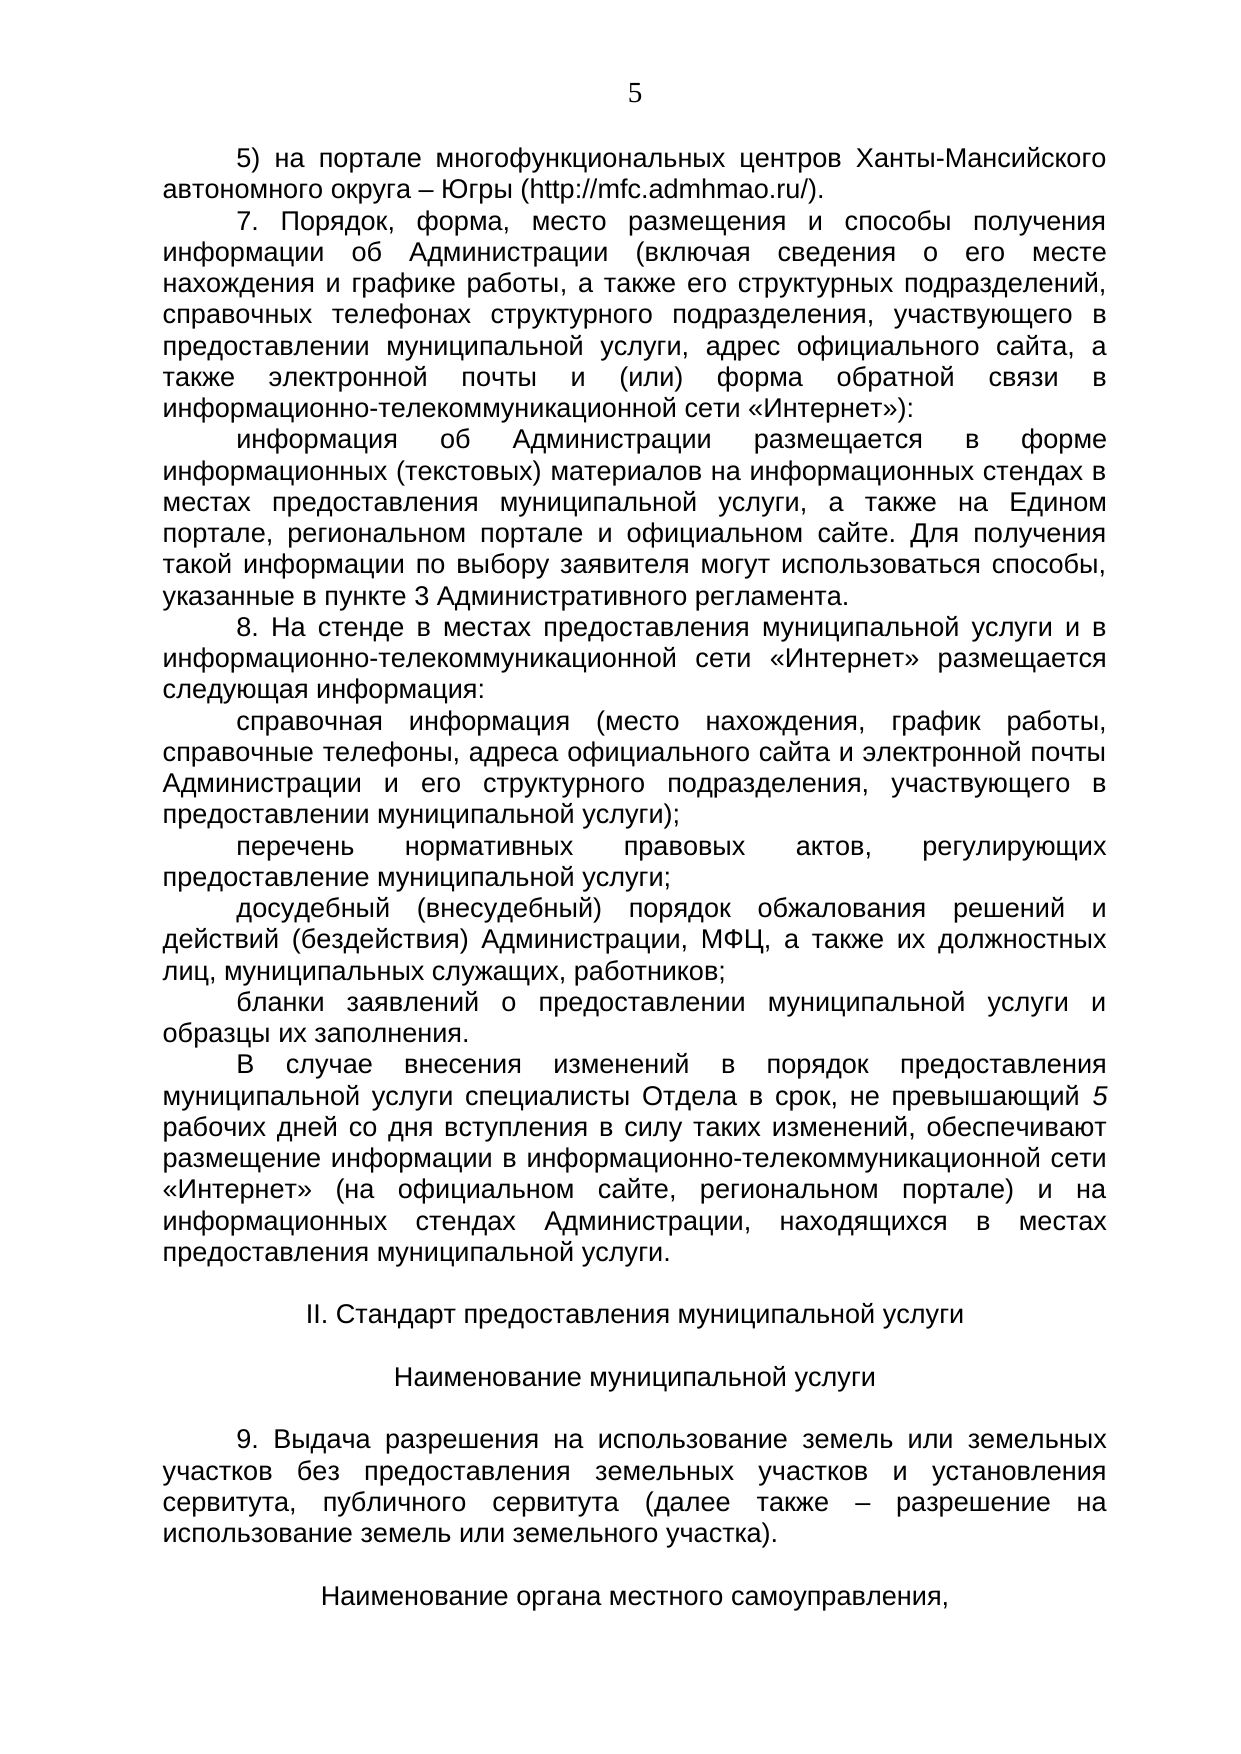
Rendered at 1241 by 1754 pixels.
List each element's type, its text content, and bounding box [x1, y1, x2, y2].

text перечень нормативных правовых актов, регулирующих предоставление муниципальной услуги; [162, 829, 1107, 892]
text В случае внесения изменений в порядок предоставления муниципальной услуги специалисты Отдела в срок, не превышающий 5 рабочих дней со дня вступления в силу таких изменений, обеспечивают размещение информации в информационно-телекоммуникационной сети «Интернет» (на официальном сайте, региональном портале) и на информационных стендах Администрации, находящихся в местах предоставления муниципальной услуги. [162, 1048, 1107, 1267]
text 7. Порядок, форма, место размещения и способы получения информации об Администрации (включая сведения о его месте нахождения и графике работы, а также его структурных подразделений, справочных телефонах структурного подразделения, участвующего в предоставлении муниципальной услуги, адрес официального сайта, а также электронной почты и (или) форма обратной связи в информационно-телекоммуникационной сети «Интернет»): [162, 204, 1107, 423]
text досудебный (внесудебный) порядок обжалования решений и действий (бездействия) Администрации, МФЦ, а также их должностных лиц, муниципальных служащих, работников; [162, 892, 1107, 986]
text справочная информация (место нахождения, график работы, справочные телефоны, адреса официального сайта и электронной почты Администрации и его структурного подразделения, участвующего в предоставлении муниципальной услуги); [162, 704, 1107, 829]
text информация об Администрации размещается в форме информационных (текстовых) материалов на информационных стендах в местах предоставления муниципальной услуги, а также на Едином портале, региональном портале и официальном сайте. Для получения такой информации по выбору заявителя могут использоваться способы, указанные в пункте 3 Административного регламента. [162, 423, 1107, 611]
text 5) на портале многофункциональных центров Ханты-Мансийского автономного округа – Югры (http://mfc.admhmao.ru/). [162, 142, 1107, 204]
text Наименование органа местного самоуправления, [162, 1579, 1107, 1611]
text II. Стандарт предоставления муниципальной услуги [162, 1298, 1107, 1329]
text бланки заявлений о предоставлении муниципальной услуги и образцы их заполнения. [162, 986, 1107, 1048]
text Наименование муниципальной услуги [162, 1361, 1107, 1392]
text 8. На стенде в местах предоставления муниципальной услуги и в информационно-телекоммуникационной сети «Интернет» размещается следующая информация: [162, 611, 1107, 704]
text 9. Выдача разрешения на использование земель или земельных участков без предоставления земельных участков и установления сервитута, публичного сервитута (далее также – разрешение на использование земель или земельного участка). [162, 1423, 1107, 1548]
